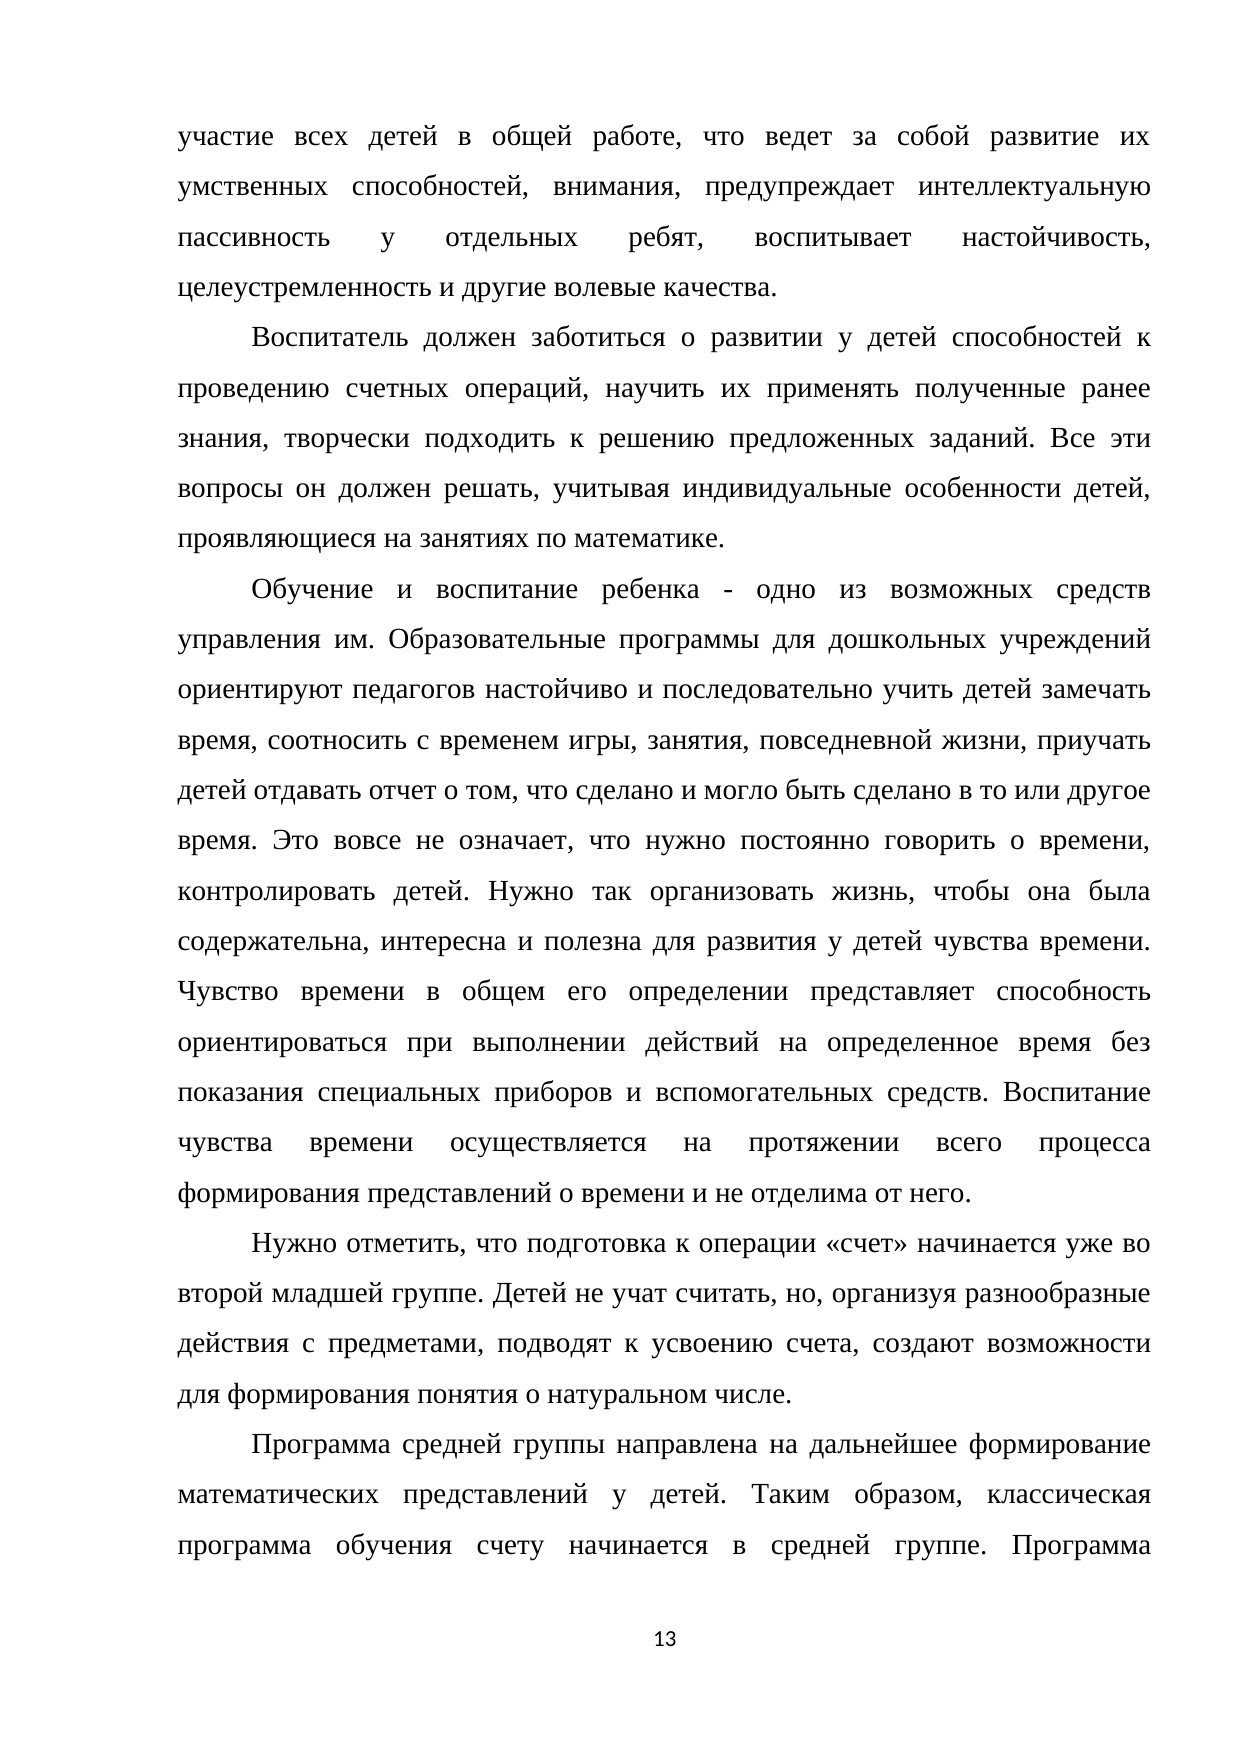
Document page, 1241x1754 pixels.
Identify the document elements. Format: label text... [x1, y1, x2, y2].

text Обучение и воспитание ребенка - одно из возможных средств управления им. Образовательные программы для дошкольных учреждений ориентируют педагогов настойчиво и последовательно учить детей замечать время, соотносить с временем игры, занятия, повседневной жизни, приучать детей отдавать отчет о том, что сделано и могло быть сделано в то или другое время. Это вовсе не означает, что нужно постоянно говорить о времени, контролировать детей. Нужно так организовать жизнь, чтобы она была содержательна, интересна и полезна для развития у детей чувства времени. Чувство времени в общем его определении представляет способность ориентироваться при выполнении действий на определенное время без показания специальных приборов и вспомогательных средств. Воспитание чувства времени осуществляется на протяжении всего процесса формирования представлений о времени и не отделима от него. [177, 571, 1152, 1208]
text Воспитатель должен заботиться о развитии у детей способностей к проведению счетных операций, научить их применять полученные ранее знания, творчески подходить к решению предложенных заданий. Все эти вопросы он должен решать, учитывая индивидуальные особенности детей, проявляющиеся на занятиях по математике. [177, 319, 1152, 554]
text Нужно отметить, что подготовка к операции «счет» начинается уже во второй младшей группе. Детей не учат считать, но, организуя разнообразные действия с предметами, подводят к усвоению счета, создают возможности для формирования понятия о натуральном числе. [177, 1225, 1152, 1409]
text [177, 1426, 1152, 1560]
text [177, 118, 1152, 303]
